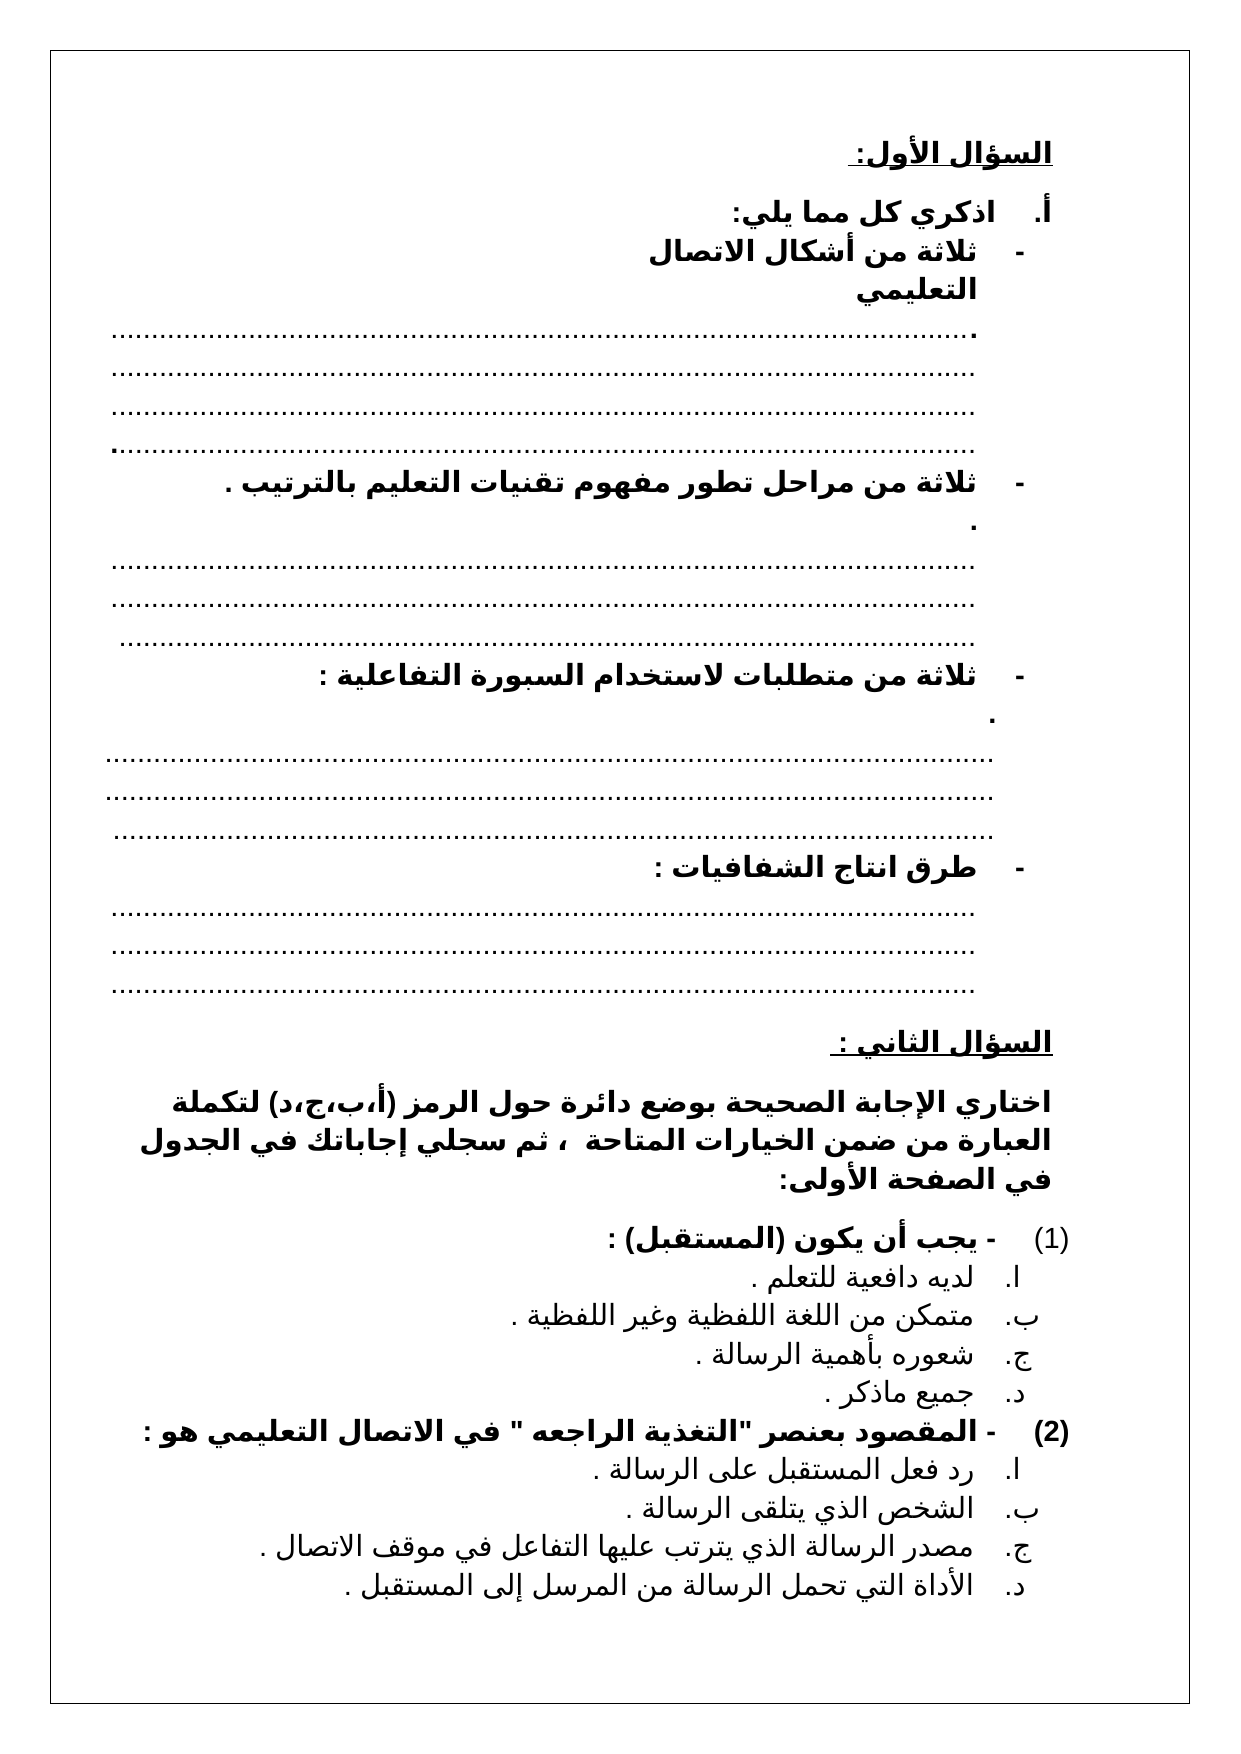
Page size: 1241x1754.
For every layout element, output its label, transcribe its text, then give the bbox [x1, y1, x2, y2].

list .......................................................................................................................................................................................................................................................................................................................................... [103, 696, 996, 845]
list جميع ماذكر . [103, 1375, 1004, 1409]
text السؤال الأول: [103, 136, 1053, 169]
list شعوره بأهمية الرسالة . [103, 1337, 1004, 1370]
list الأداة التي تحمل الرسالة من المرسل إلى المستقبل . [103, 1568, 1004, 1601]
list الشخص الذي يتلقى الرسالة . [103, 1491, 1004, 1524]
list ................................................................................................................................................................................................................................................................................................................................. [103, 503, 978, 652]
list مصدر الرسالة الذي يترتب عليها التفاعل في موقف الاتصال . [103, 1529, 1004, 1563]
list متمكن من اللغة اللفظية وغير اللفظية . [103, 1298, 1004, 1332]
list طرق انتاج الشفافيات : [103, 850, 1015, 884]
list ................................................................................................................................................................................................................................................................................................................................. [103, 889, 978, 999]
list ثلاثة من مراحل تطور مفهوم تقنيات التعليم بالترتيب . [103, 465, 1015, 498]
list لديه دافعية للتعلم . [103, 1259, 1004, 1293]
list - يجب أن يكون (المستقبل) : [103, 1221, 1034, 1254]
list ثلاثة من متطلبات لاستخدام السبورة التفاعلية : [103, 657, 1015, 691]
list رد فعل المستقبل على الرسالة . [103, 1452, 1004, 1486]
list - المقصود بعنصر "التغذية الراجعه " في الاتصال التعليمي هو : [103, 1414, 1034, 1447]
text اختاري الإجابة الصحيحة بوضع دائرة حول الرمز (أ،ب،ج،د) لتكملة العبارة من ضمن الخيارات المتاحة ، ثم سجلي إجاباتك في الجدول في الصفحة الأولى: [103, 1084, 1053, 1195]
text السؤال الثاني : [103, 1025, 1053, 1059]
list ثلاثة من أشكال الاتصال التعليمي ............................................................................................................................................................................................................................................................................................................................................................................................................................................ [103, 233, 1015, 460]
list اذكري كل مما يلي: [103, 195, 1034, 228]
